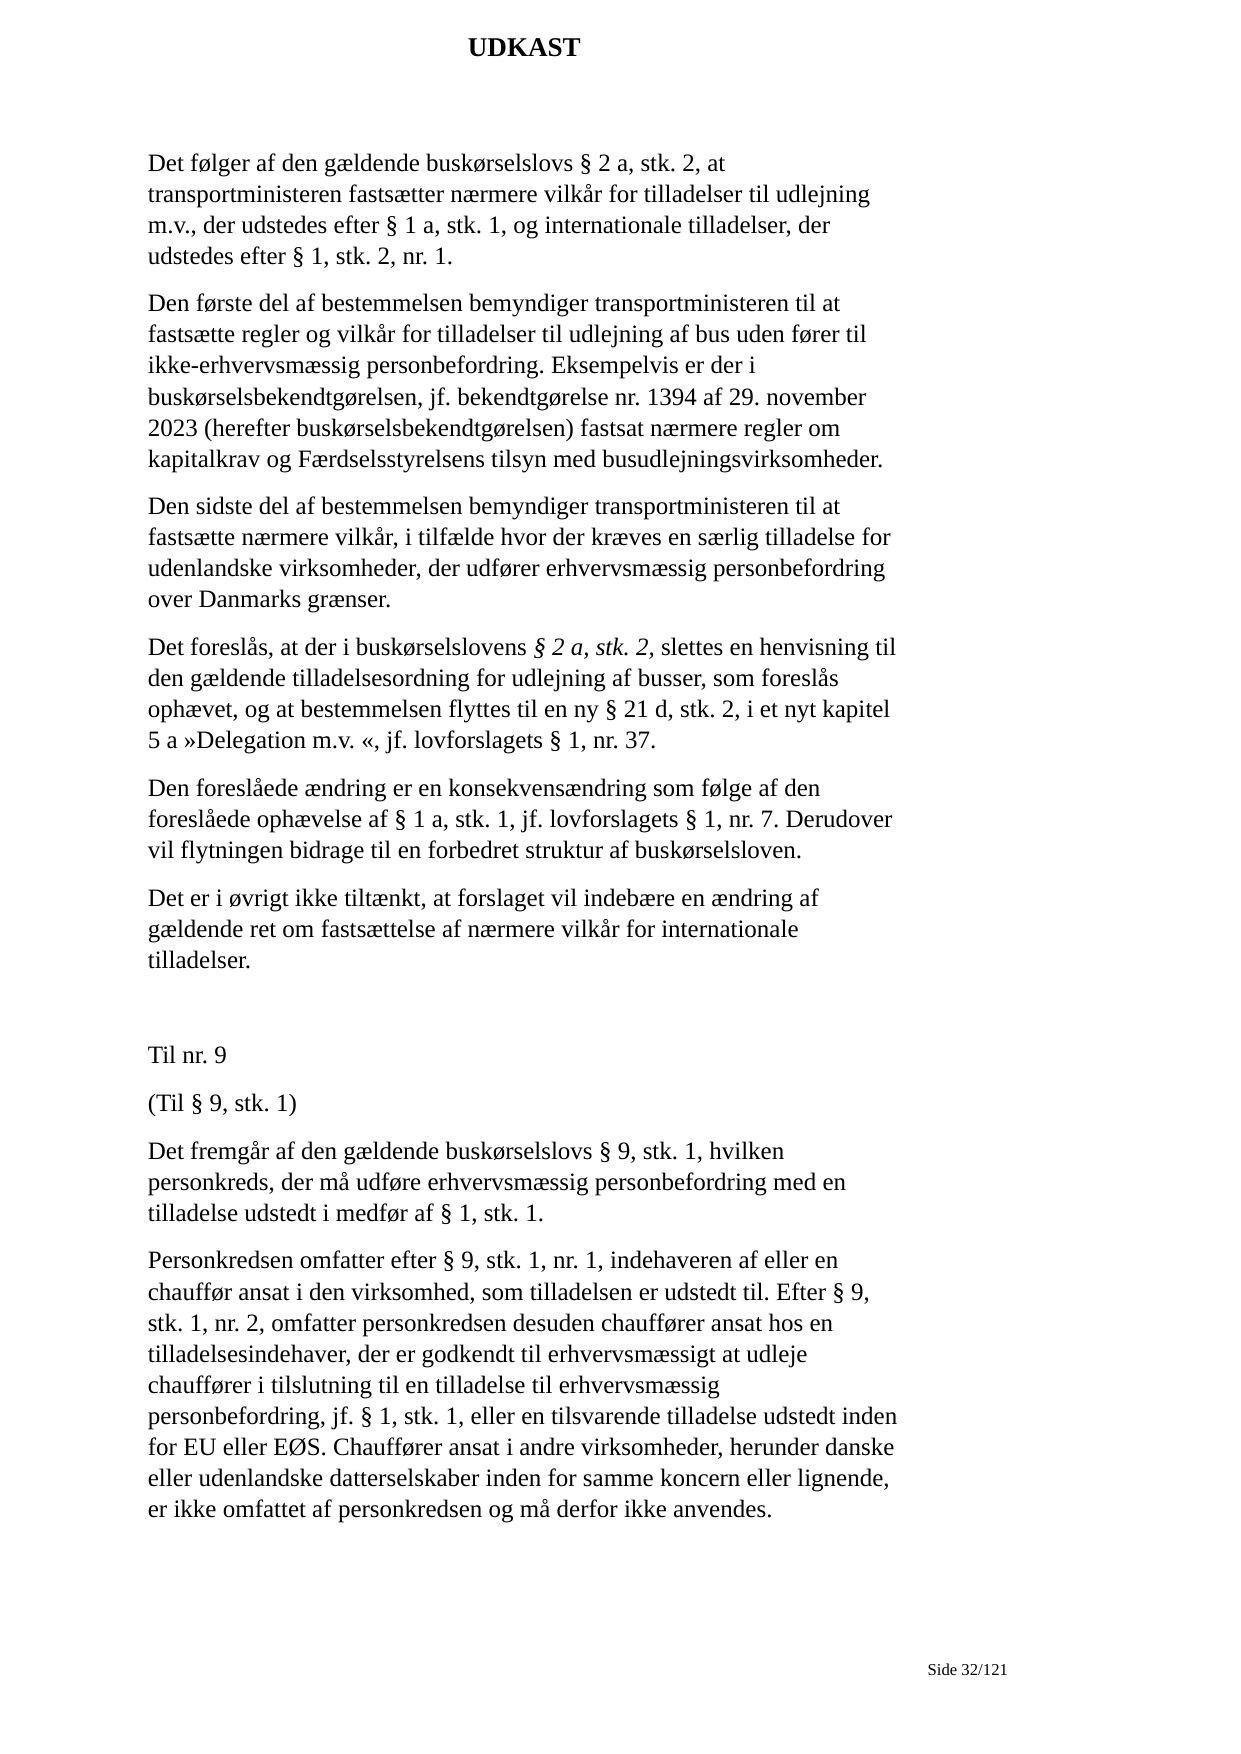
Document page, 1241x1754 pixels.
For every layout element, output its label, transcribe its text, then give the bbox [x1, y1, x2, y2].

text Det følger af den gældende buskørselslovs § 2 a, stk. 2, at transportministeren fastsætter nærmere vilkår for tilladelser til udlejning m.v., der udstedes efter § 1 a, stk. 1, og internationale tilladelser, der udstedes efter § 1, stk. 2, nr. 1. [148, 148, 901, 269]
text Den første del af bestemmelsen bemyndiger transportministeren til at fastsætte regler og vilkår for tilladelser til udlejning af bus uden fører til ikke-erhvervsmæssig personbefordring. Eksempelvis er der i buskørselsbekendtgørelsen, jf. bekendtgørelse nr. 1394 af 29. november 2023 (herefter buskørselsbekendtgørelsen) fastsat nærmere regler om kapitalkrav og Færdselsstyrelsens tilsyn med busudlejningsvirksomheder. [148, 288, 901, 472]
text (Til § 9, stk. 1) [148, 1088, 901, 1117]
text Det foreslås, at der i buskørselslovens § 2 a, stk. 2, slettes en henvisning til den gældende tilladelsesordning for udlejning af busser, som foreslås ophævet, og at bestemmelsen flyttes til en ny § 21 d, stk. 2, i et nyt kapitel 5 a »Delegation m.v. «, jf. lovforslagets § 1, nr. 37. [148, 632, 901, 754]
text Til nr. 9 [148, 1040, 901, 1069]
text Det er i øvrigt ikke tiltænkt, at forslaget vil indebære en ændring af gældende ret om fastsættelse af nærmere vilkår for internationale tilladelser. [148, 883, 901, 974]
text Personkredsen omfatter efter § 9, stk. 1, nr. 1, indehaveren af eller en chauffør ansat i den virksomhed, som tilladelsen er udstedt til. Efter § 9, stk. 1, nr. 2, omfatter personkredsen desuden chauffører ansat hos en tilladelsesindehaver, der er godkendt til erhvervsmæssigt at udleje chauffører i tilslutning til en tilladelse til erhvervsmæssig personbefordring, jf. § 1, stk. 1, eller en tilsvarende tilladelse udstedt inden for EU eller EØS. Chauffører ansat i andre virksomheder, herunder danske eller udenlandske datterselskaber inden for samme koncern eller lignende, er ikke omfattet af personkredsen og må derfor ikke anvendes. [148, 1246, 901, 1523]
text Den foreslåede ændring er en konsekvensændring som følge af den foreslåede ophævelse af § 1 a, stk. 1, jf. lovforslagets § 1, nr. 7. Derudover vil flytningen bidrage til en forbedret struktur af buskørselsloven. [148, 773, 901, 864]
text Det fremgår af den gældende buskørselslovs § 9, stk. 1, hvilken personkreds, der må udføre erhvervsmæssig personbefordring med en tilladelse udstedt i medfør af § 1, stk. 1. [148, 1136, 901, 1227]
text Den sidste del af bestemmelsen bemyndiger transportministeren til at fastsætte nærmere vilkår, i tilfælde hvor der kræves en særlig tilladelse for udenlandske virksomheder, der udfører erhvervsmæssig personbefordring over Danmarks grænser. [148, 491, 901, 613]
